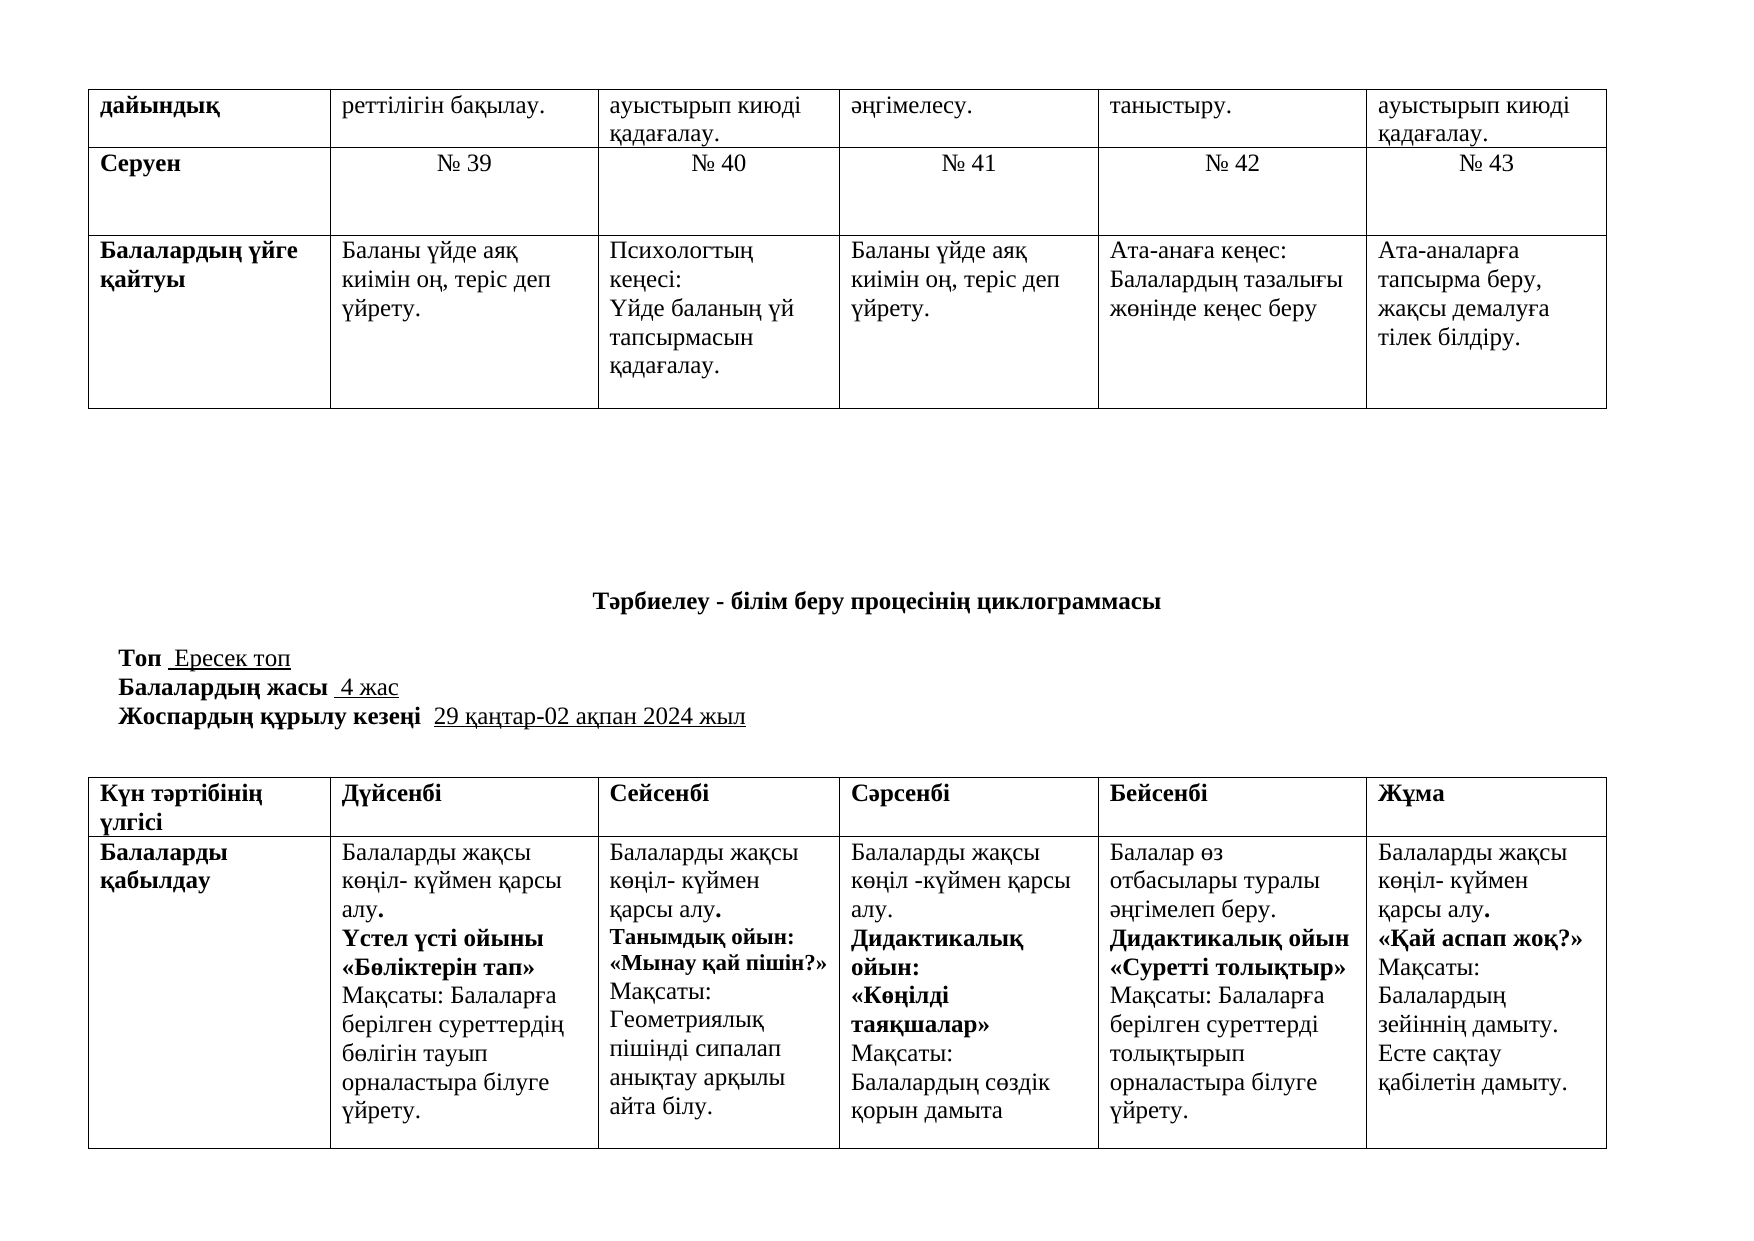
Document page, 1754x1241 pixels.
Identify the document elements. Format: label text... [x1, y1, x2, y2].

table_header Жұма [1367, 778, 1606, 836]
text Балалардың жасы 4 жас [118, 672, 1636, 701]
table_cell № 42 [1099, 148, 1366, 234]
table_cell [599, 90, 839, 147]
table_cell № 39 [331, 148, 598, 234]
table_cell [599, 837, 839, 1148]
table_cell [1099, 90, 1366, 147]
text Жоспардың құрылу кезеңі 29 қаңтар-02 ақпан 2024 жыл [118, 701, 1636, 729]
table_cell Баланы үйде аяқ киімін оң, теріс деп үйрету. [840, 236, 1098, 408]
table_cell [331, 90, 598, 147]
table_header Күн тәртібінің үлгісі [89, 778, 330, 836]
table_cell № 41 [840, 148, 1098, 234]
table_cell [840, 837, 1098, 1148]
table_cell Психологтың кеңесі: Үйде баланың үй тапсырмасын қадағалау. [599, 236, 839, 408]
table_cell Ата-аналарға тапсырма беру, жақсы демалуға тілек білдіру. [1367, 236, 1606, 408]
table_header Дүйсенбі [331, 778, 598, 836]
text Тәрбиелеу - білім беру процесінің циклограммасы [118, 586, 1636, 614]
table_cell Балалардың үйге қайтуы [89, 236, 330, 408]
table_cell Балаларды қабылдау [89, 837, 330, 1148]
table_header Сейсенбі [599, 778, 839, 836]
table_header Бейсенбі [1099, 778, 1366, 836]
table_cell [840, 90, 1098, 147]
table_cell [1099, 837, 1366, 1148]
table_cell Серуенге дайындық [89, 90, 330, 147]
table_cell Ата-анаға кеңес: Балалардың тазалығы жөнінде кеңес беру [1099, 236, 1366, 408]
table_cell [331, 837, 598, 1148]
table_cell № 40 [599, 148, 839, 234]
table_header Сәрсенбі [840, 778, 1098, 836]
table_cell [1367, 90, 1606, 147]
text Топ Ересек топ [118, 643, 1636, 672]
table_cell № 43 [1367, 148, 1606, 234]
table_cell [1367, 837, 1606, 1148]
table_cell Баланы үйде аяқ киімін оң, теріс деп үйрету. [331, 236, 598, 408]
table_cell Серуен [89, 148, 330, 234]
